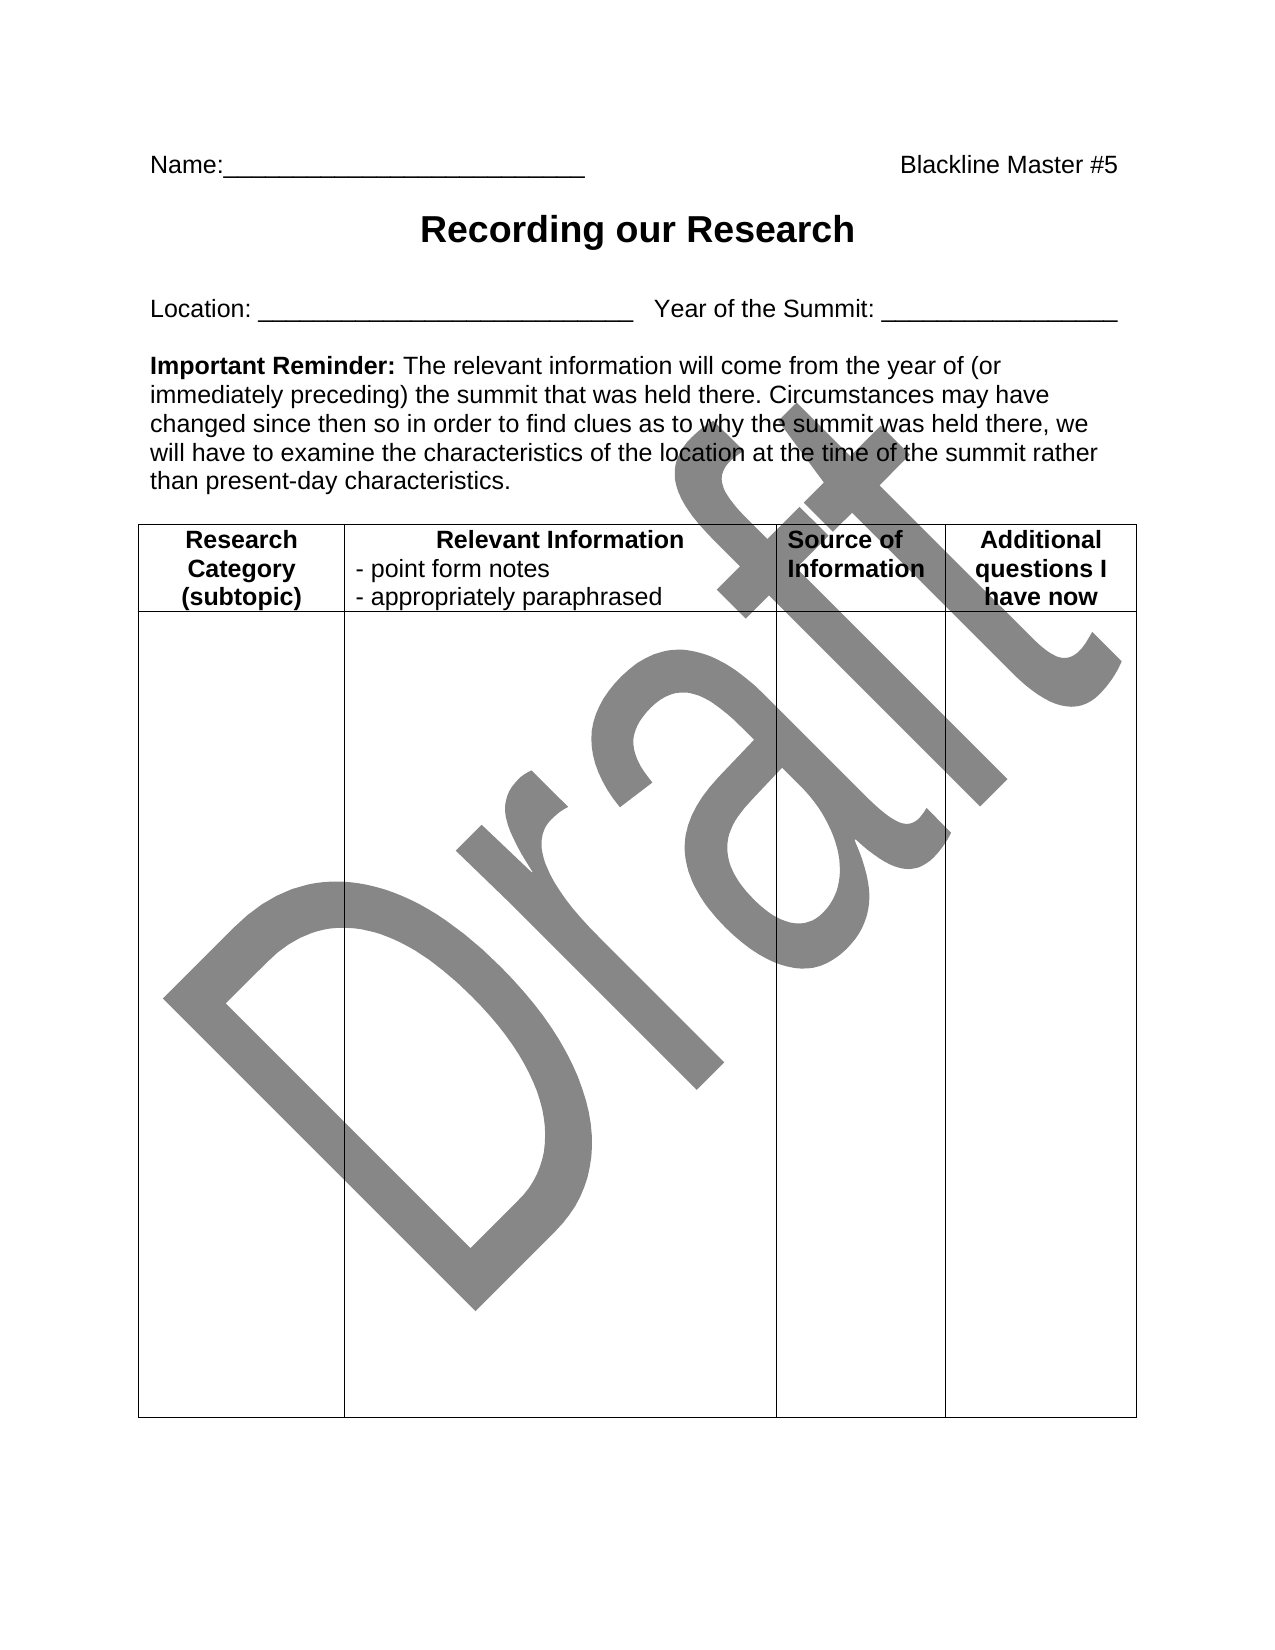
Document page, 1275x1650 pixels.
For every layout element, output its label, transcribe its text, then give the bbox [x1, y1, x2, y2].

table_cell [345, 612, 776, 1417]
table_cell [777, 612, 945, 1417]
table_header Relevant Information - point form notes - appropriately paraphrased [345, 525, 776, 611]
table_header Research Category (subtopic) [139, 525, 344, 611]
text Recording our Research [150, 207, 1125, 251]
text Name:__________________________ Blackline Master #5 [150, 150, 1125, 179]
table_header Additional questions I have now [946, 525, 1136, 611]
text Location: ___________________________ Year of the Summit: _________________ [150, 294, 1125, 322]
table_header Source of Information [777, 525, 945, 611]
text Important Reminder: The relevant information will come from the year of (or immediately preceding) the summit that was held there. Circumstances may have changed since then so in order to find clues as to why the summit was held there, we will have to examine the characteristics of the location at the time of the summit rather than present-day characteristics. [150, 351, 1125, 495]
table_cell [139, 612, 344, 1417]
table_cell [946, 612, 1136, 1417]
